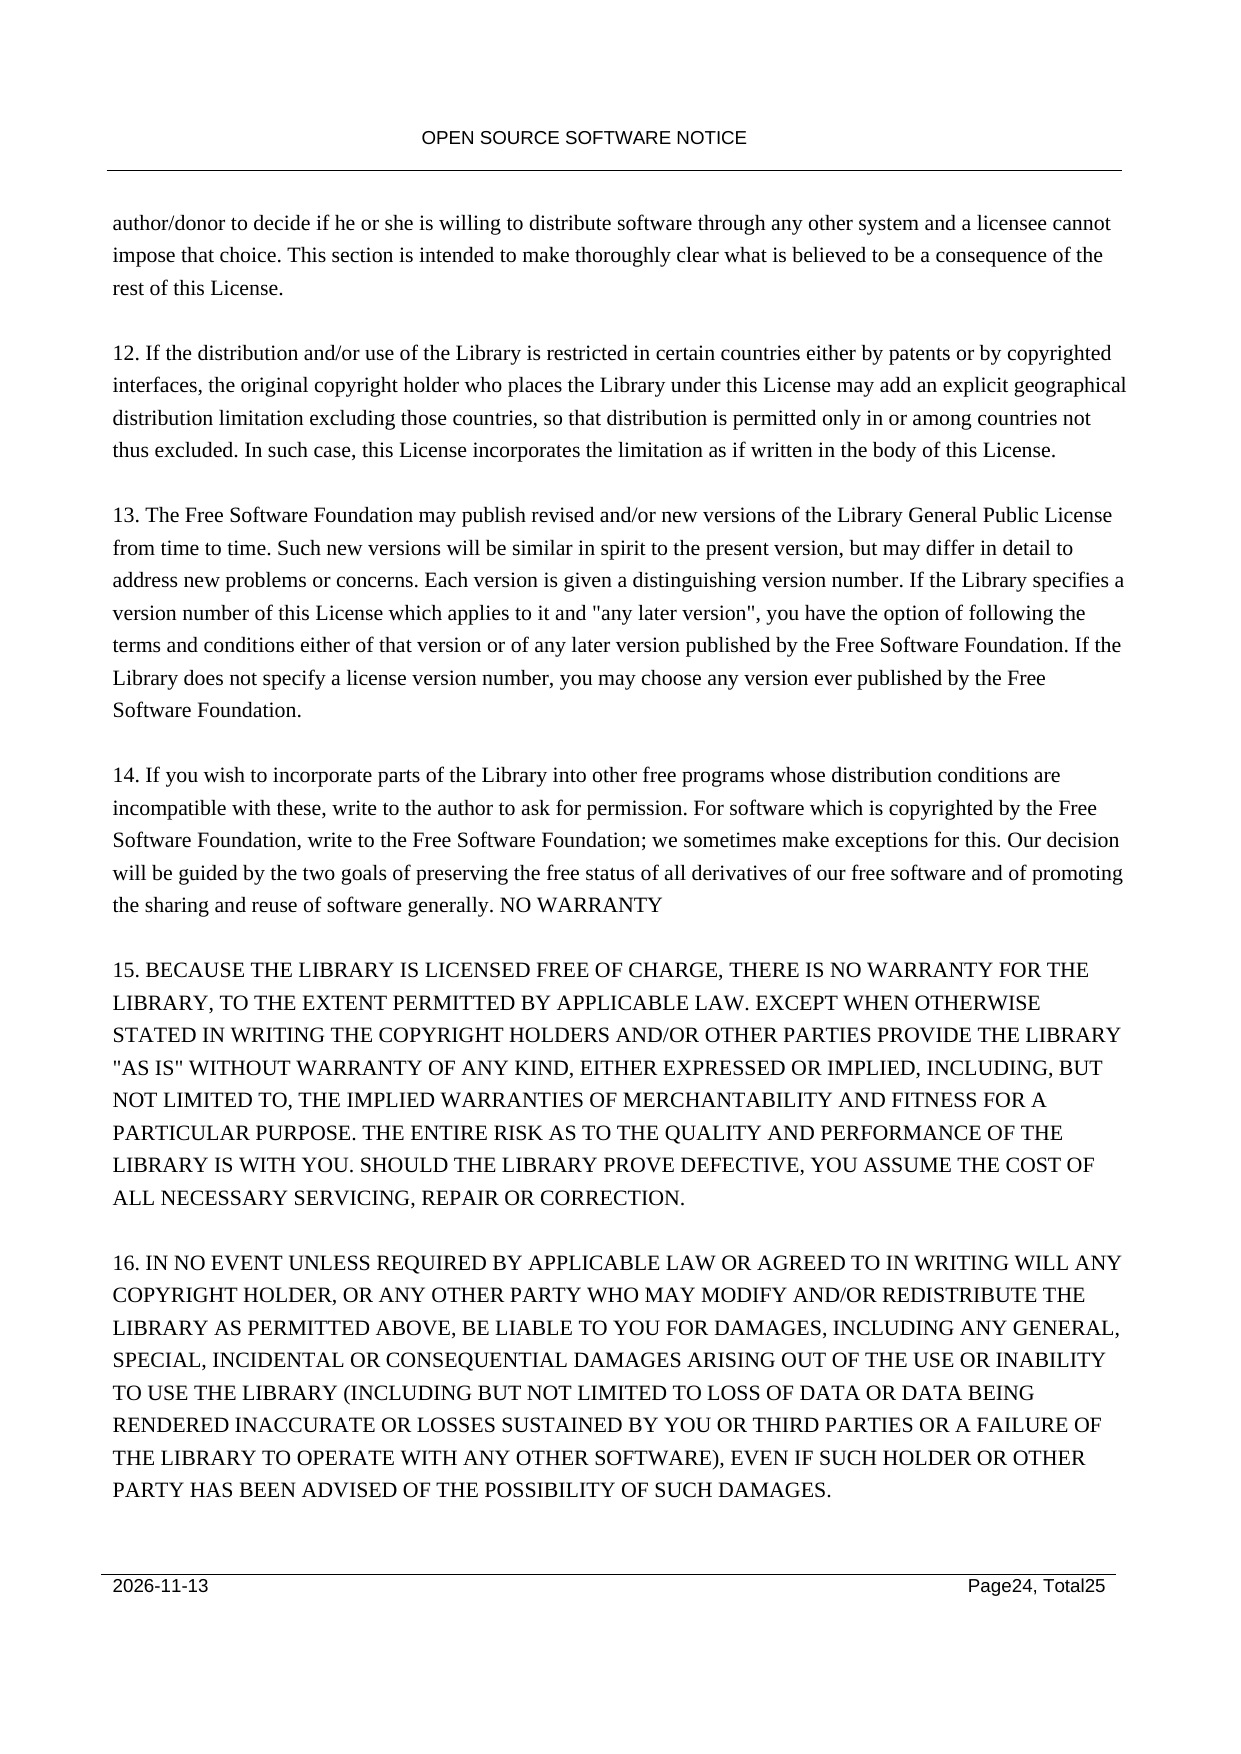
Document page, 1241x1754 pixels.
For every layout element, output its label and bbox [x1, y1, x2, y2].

text [112, 206, 1128, 1506]
